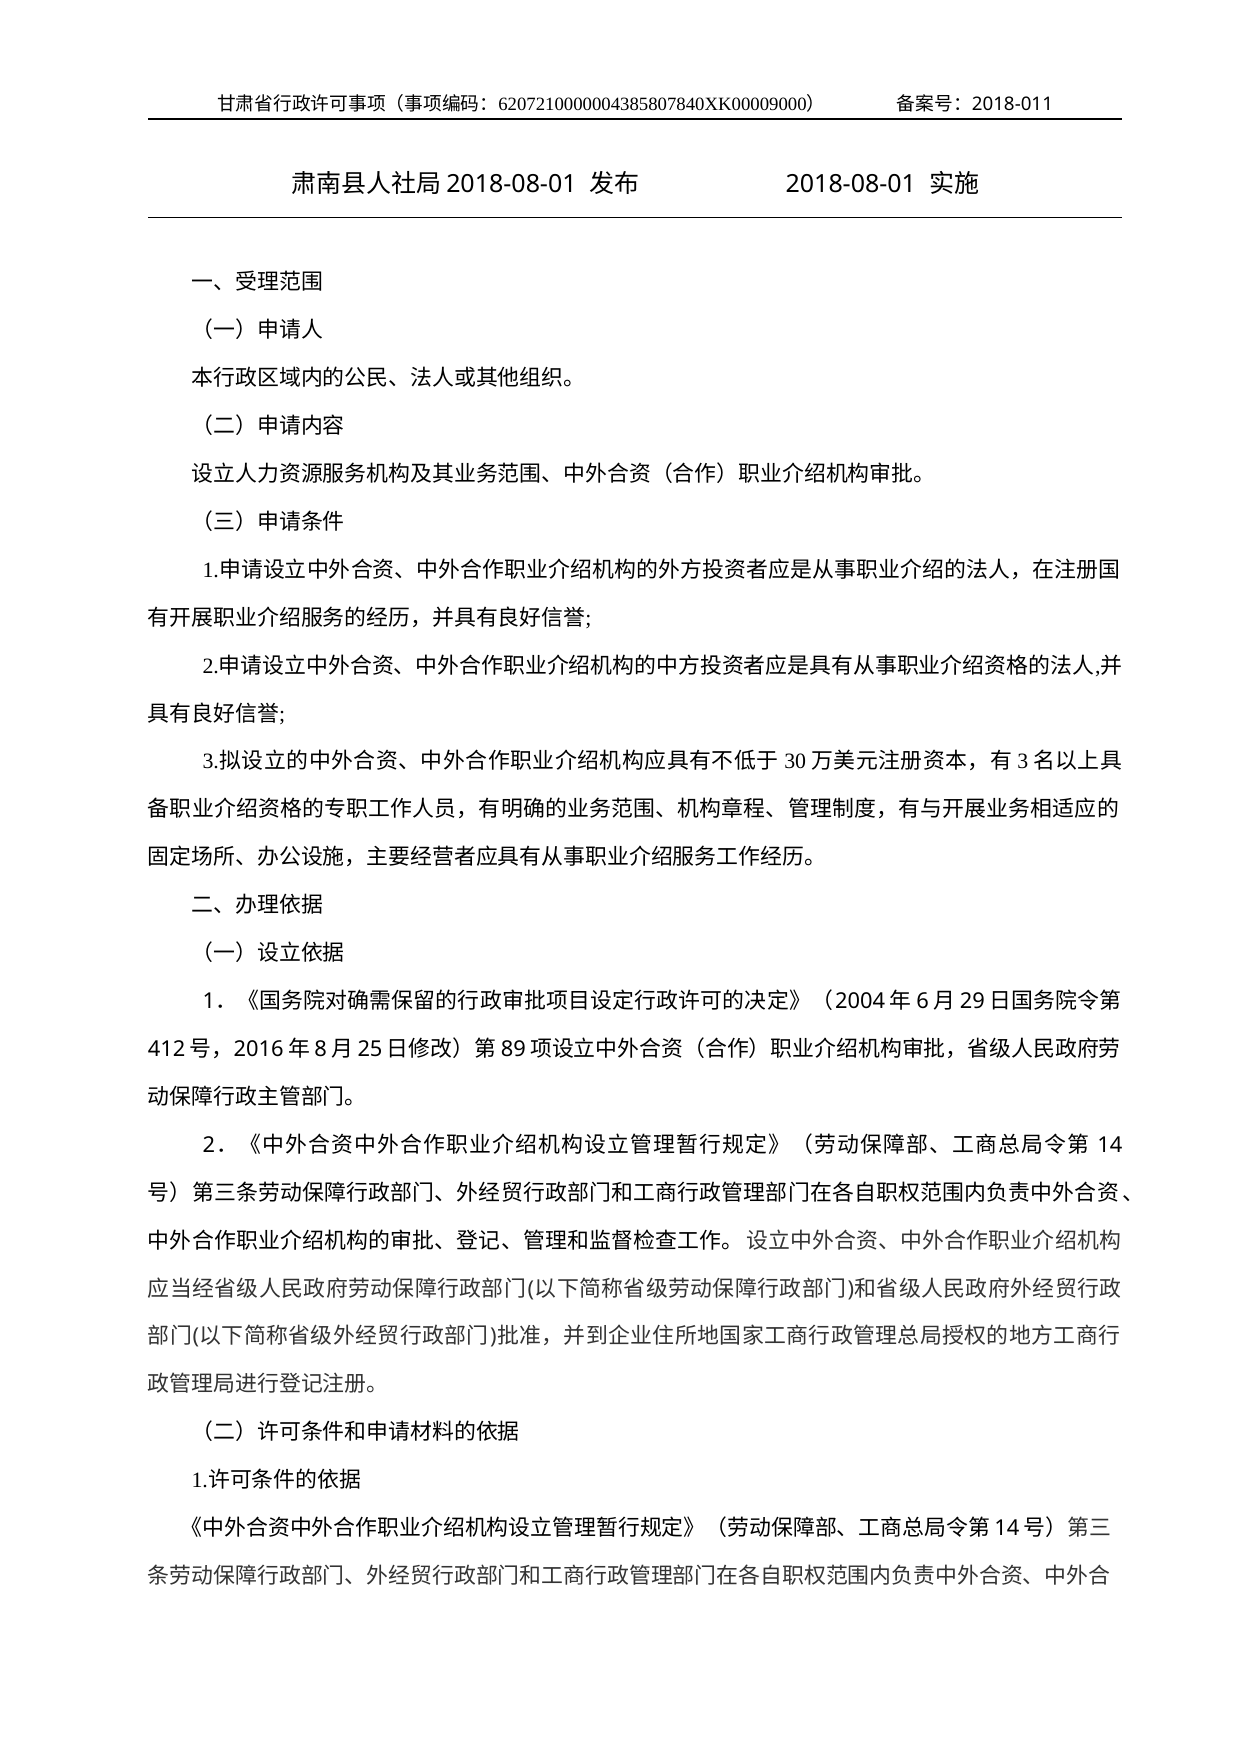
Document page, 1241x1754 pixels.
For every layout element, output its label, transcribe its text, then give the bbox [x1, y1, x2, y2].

text 设立人力资源服务机构及其业务范围、中外合资（合作）职业介绍机构审批。 [148, 443, 1122, 491]
text 本行政区域内的公民、法人或其他组织。 [148, 347, 1122, 395]
text （三）申请条件 [148, 491, 1122, 539]
text 2．《中外合资中外合作职业介绍机构设立管理暂行规定》（劳动保障部、工商总局令第14号）第三条劳动保障行政部门、外经贸行政部门和工商行政管理部门在各自职权范围内负责中外合资、中外合作职业介绍机构的审批、登记、管理和监督检查工作。设立中外合资、中外合作职业介绍机构应当经省级人民政府劳动保障行政部门(以下简称省级劳动保障行政部门)和省级人民政府外经贸行政部门(以下简称省级外经贸行政部门)批准，并到企业住所地国家工商行政管理总局授权的地方工商行政管理局进行登记注册。 [148, 1114, 1122, 1321]
text 2．《中外合资中外合作职业介绍机构设立管理暂行规定》（劳动保障部、工商总局令第14号）第三条劳动保障行政部门、外经贸行政部门和工商行政管理部门在各自职权范围内负责中外合资、中外合作职业介绍机构的审批、登记、管理和监督检查工作。设立中外合资、中外合作职业介绍机构应当经省级人民政府劳动保障行政部门(以下简称省级劳动保障行政部门)和省级人民政府外经贸行政部门(以下简称省级外经贸行政部门)批准，并到企业住所地国家工商行政管理总局授权的地方工商行政管理局进行登记注册。 [148, 1350, 1122, 1401]
text 肃南县人社局2018-08-01 发布 2018-08-01 实施 [148, 149, 1122, 217]
text 3.拟设立的中外合资、中外合作职业介绍机构应具有不低于30万美元注册资本，有3名以上具备职业介绍资格的专职工作人员，有明确的业务范围、机构章程、管理制度，有与开展业务相适应的固定场所、办公设施，主要经营者应具有从事职业介绍服务工作经历。 [148, 731, 1122, 874]
text （一）申请人 [148, 299, 1122, 347]
text 1.申请设立中外合资、中外合作职业介绍机构的外方投资者应是从事职业介绍的法人，在注册国有开展职业介绍服务的经历，并具有良好信誉; [148, 539, 1122, 635]
text 二、办理依据 [148, 874, 1122, 922]
text 2.申请设立中外合资、中外合作职业介绍机构的中方投资者应是具有从事职业介绍资格的法人,并具有良好信誉; [148, 635, 1122, 731]
text （二）许可条件和申请材料的依据 [148, 1401, 1122, 1449]
text 1.许可条件的依据 [148, 1449, 1122, 1497]
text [148, 1497, 1122, 1593]
text （一）设立依据 [148, 922, 1122, 970]
text 一、受理范围 [148, 251, 1122, 299]
text （二）申请内容 [148, 395, 1122, 443]
text 1．《国务院对确需保留的行政审批项目设定行政许可的决定》（2004年6月29日国务院令第412号，2016年8月25日修改）第89项设立中外合资（合作）职业介绍机构审批，省级人民政府劳动保障行政主管部门。 [148, 970, 1122, 1114]
